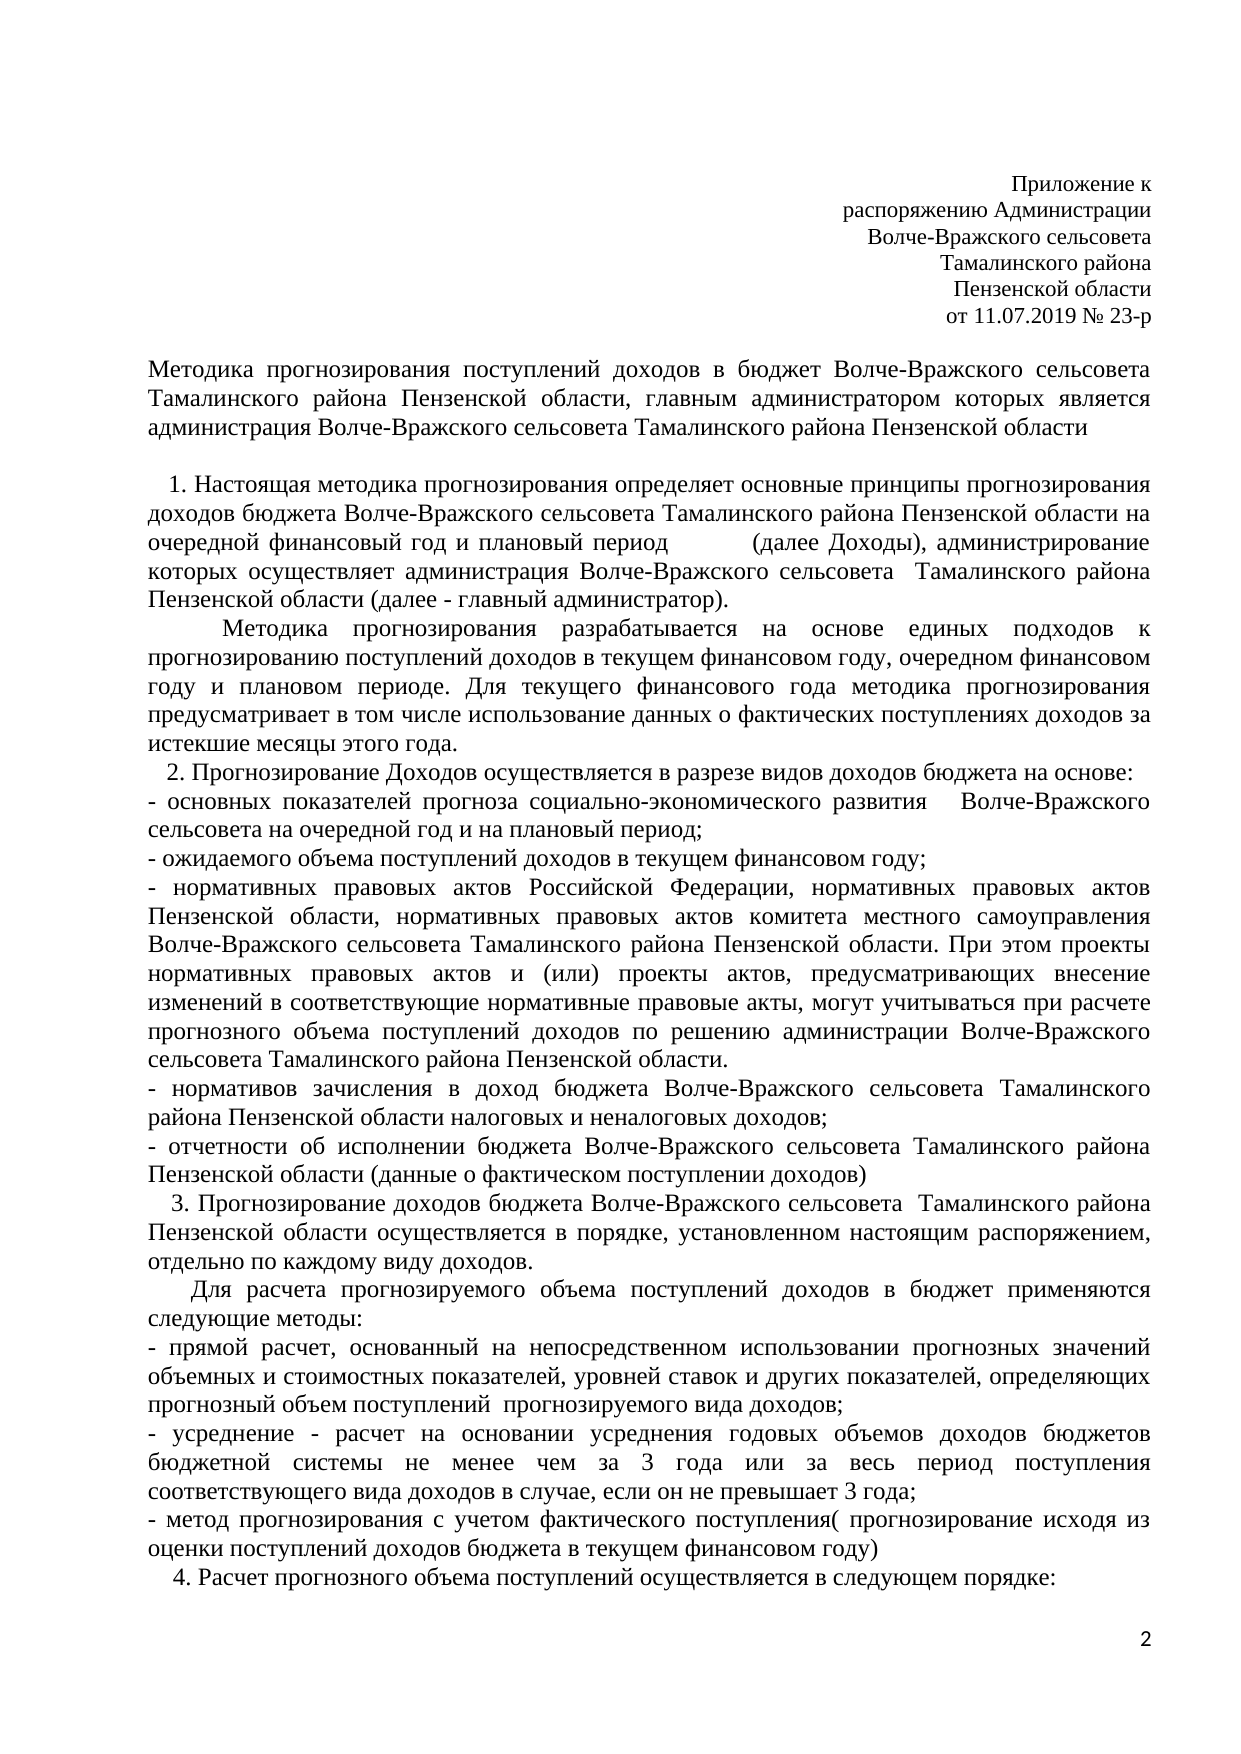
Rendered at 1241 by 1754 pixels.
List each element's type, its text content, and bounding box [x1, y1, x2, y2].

text - усреднение - расчет на основании усреднения годовых объемов доходов бюджетов бюджетной системы не менее чем за 3 года или за весь период поступления соответствующего вида доходов в случае, если он не превышает 3 года; [148, 1418, 1152, 1504]
text Тамалинского района [148, 249, 1152, 276]
text 4. Расчет прогнозного объема поступлений осуществляется в следующем порядке: [148, 1562, 1152, 1591]
text 2. Прогнозирование Доходов осуществляется в разрезе видов доходов бюджета на основе: [148, 757, 1152, 786]
text Для расчета прогнозируемого объема поступлений доходов в бюджет применяются следующие методы: [148, 1274, 1152, 1332]
text Методика прогнозирования поступлений доходов в бюджет Волче-Вражского сельсовета Тамалинского района Пензенской области, главным администратором которых является администрация Волче-Вражского сельсовета Тамалинского района Пензенской области [148, 354, 1152, 441]
text Пензенской области [148, 276, 1152, 302]
text 3. Прогнозирование доходов бюджета Волче-Вражского сельсовета Тамалинского района Пензенской области осуществляется в порядке, установленном настоящим распоряжением, отдельно по каждому виду доходов. [148, 1188, 1152, 1274]
text - ожидаемого объема поступлений доходов в текущем финансовом году; [148, 843, 1152, 872]
text Волче-Вражского сельсовета [148, 223, 1152, 249]
text от 11.07.2019 № 23-р [148, 302, 1152, 328]
text распоряжению Администрации [148, 196, 1152, 223]
text - прямой расчет, основанный на непосредственном использовании прогнозных значений объемных и стоимостных показателей, уровней ставок и других показателей, определяющих прогнозный объем поступлений прогнозируемого вида доходов; [148, 1332, 1152, 1418]
text Методика прогнозирования разрабатывается на основе единых подходов к прогнозированию поступлений доходов в текущем финансовом году, очередном финансовом году и плановом периоде. Для текущего финансового года методика прогнозирования предусматривает в том числе использование данных о фактических поступлениях доходов за истекшие месяцы этого года. [148, 613, 1152, 757]
text - отчетности об исполнении бюджета Волче-Вражского сельсовета Тамалинского района Пензенской области (данные о фактическом поступлении доходов) [148, 1131, 1152, 1188]
text - нормативов зачисления в доход бюджета Волче-Вражского сельсовета Тамалинского района Пензенской области налоговых и неналоговых доходов; [148, 1073, 1152, 1131]
text - нормативных правовых актов Российской Федерации, нормативных правовых актов Пензенской области, нормативных правовых актов комитета местного самоуправления Волче-Вражского сельсовета Тамалинского района Пензенской области. При этом проекты нормативных правовых актов и (или) проекты актов, предусматривающих внесение изменений в соответствующие нормативные правовые акты, могут учитываться при расчете прогнозного объема поступлений доходов по решению администрации Волче-Вражского сельсовета Тамалинского района Пензенской области. [148, 872, 1152, 1073]
text - метод прогнозирования с учетом фактического поступления( прогнозирование исходя из оценки поступлений доходов бюджета в текущем финансовом году) [148, 1504, 1152, 1562]
text - основных показателей прогноза социально-экономического развития Волче-Вражского сельсовета на очередной год и на плановый период; [148, 786, 1152, 843]
text Приложение к [148, 170, 1152, 196]
text 1. Настоящая методика прогнозирования определяет основные принципы прогнозирования доходов бюджета Волче-Вражского сельсовета Тамалинского района Пензенской области на очередной финансовый год и плановый период (далее Доходы), администрирование которых осуществляет администрация Волче-Вражского сельсовета Тамалинского района Пензенской области (далее - главный администратор). [148, 469, 1152, 613]
